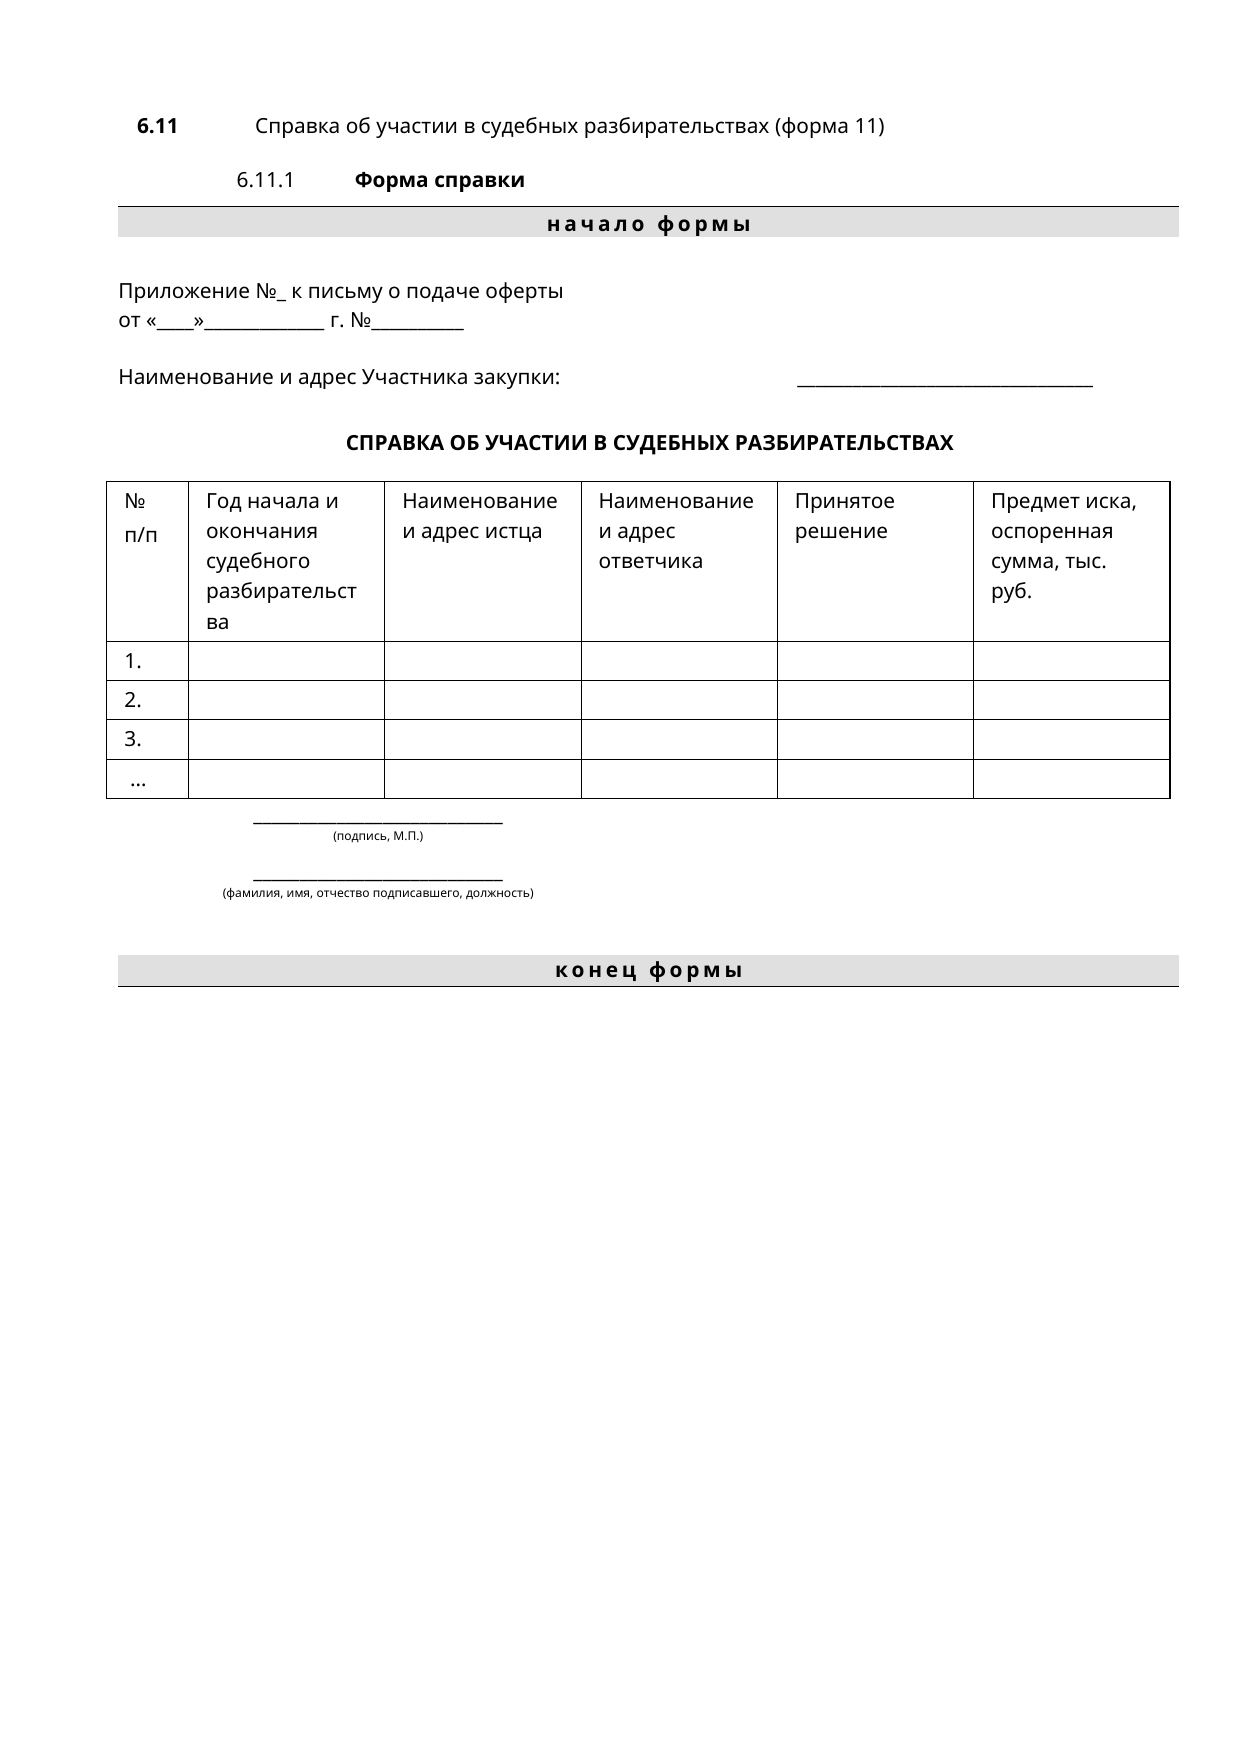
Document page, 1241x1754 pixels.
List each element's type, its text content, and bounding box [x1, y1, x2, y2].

table_cell [107, 681, 188, 719]
table_header Наименование и адрес истца [385, 482, 581, 641]
table_header Год начала и окончания судебного разбирательства [189, 482, 384, 641]
table_cell [189, 642, 384, 680]
table_cell [974, 720, 1169, 758]
text (фамилия, имя, отчество подписавшего, должность) [118, 884, 638, 913]
table_header Принятое решение [778, 482, 973, 641]
table_cell [189, 720, 384, 758]
text Приложение №_ к письму о подаче оферты от «____»_____________ г. №__________ [118, 276, 1181, 333]
text начало формы [118, 207, 1179, 237]
text Наименование и адрес Участника закупки: ________________________________ [118, 362, 1181, 390]
table_cell [974, 681, 1169, 719]
table_cell [778, 681, 973, 719]
table_header Наименование и адрес ответчика [582, 482, 777, 641]
text Справка об участии в судебных разбирательствах [118, 428, 1181, 456]
text ___________________________ [118, 799, 638, 827]
table_cell … [107, 760, 188, 798]
subtitle Справка об участии в судебных разбирательствах (форма 11) [137, 111, 1181, 140]
table_cell [189, 681, 384, 719]
table_cell [385, 681, 581, 719]
table_cell [385, 760, 581, 798]
table_cell [974, 760, 1169, 798]
table_cell [385, 720, 581, 758]
text конец формы [118, 955, 1179, 986]
table_cell [582, 760, 777, 798]
table_cell [778, 760, 973, 798]
text ___________________________ [118, 856, 638, 884]
text (подпись, М.П.) [118, 827, 638, 856]
table_cell [778, 720, 973, 758]
table_cell [385, 642, 581, 680]
table_cell [582, 720, 777, 758]
table_header Предмет иска, оспоренная сумма, тыс. руб. [974, 482, 1169, 641]
table_cell [107, 642, 188, 680]
table_cell [582, 681, 777, 719]
list Форма справки [236, 165, 1181, 193]
table_cell [107, 720, 188, 758]
table_cell [189, 760, 384, 798]
table_header № п/п [107, 482, 188, 641]
table_cell [778, 642, 973, 680]
table_cell [582, 642, 777, 680]
table_cell [974, 642, 1169, 680]
